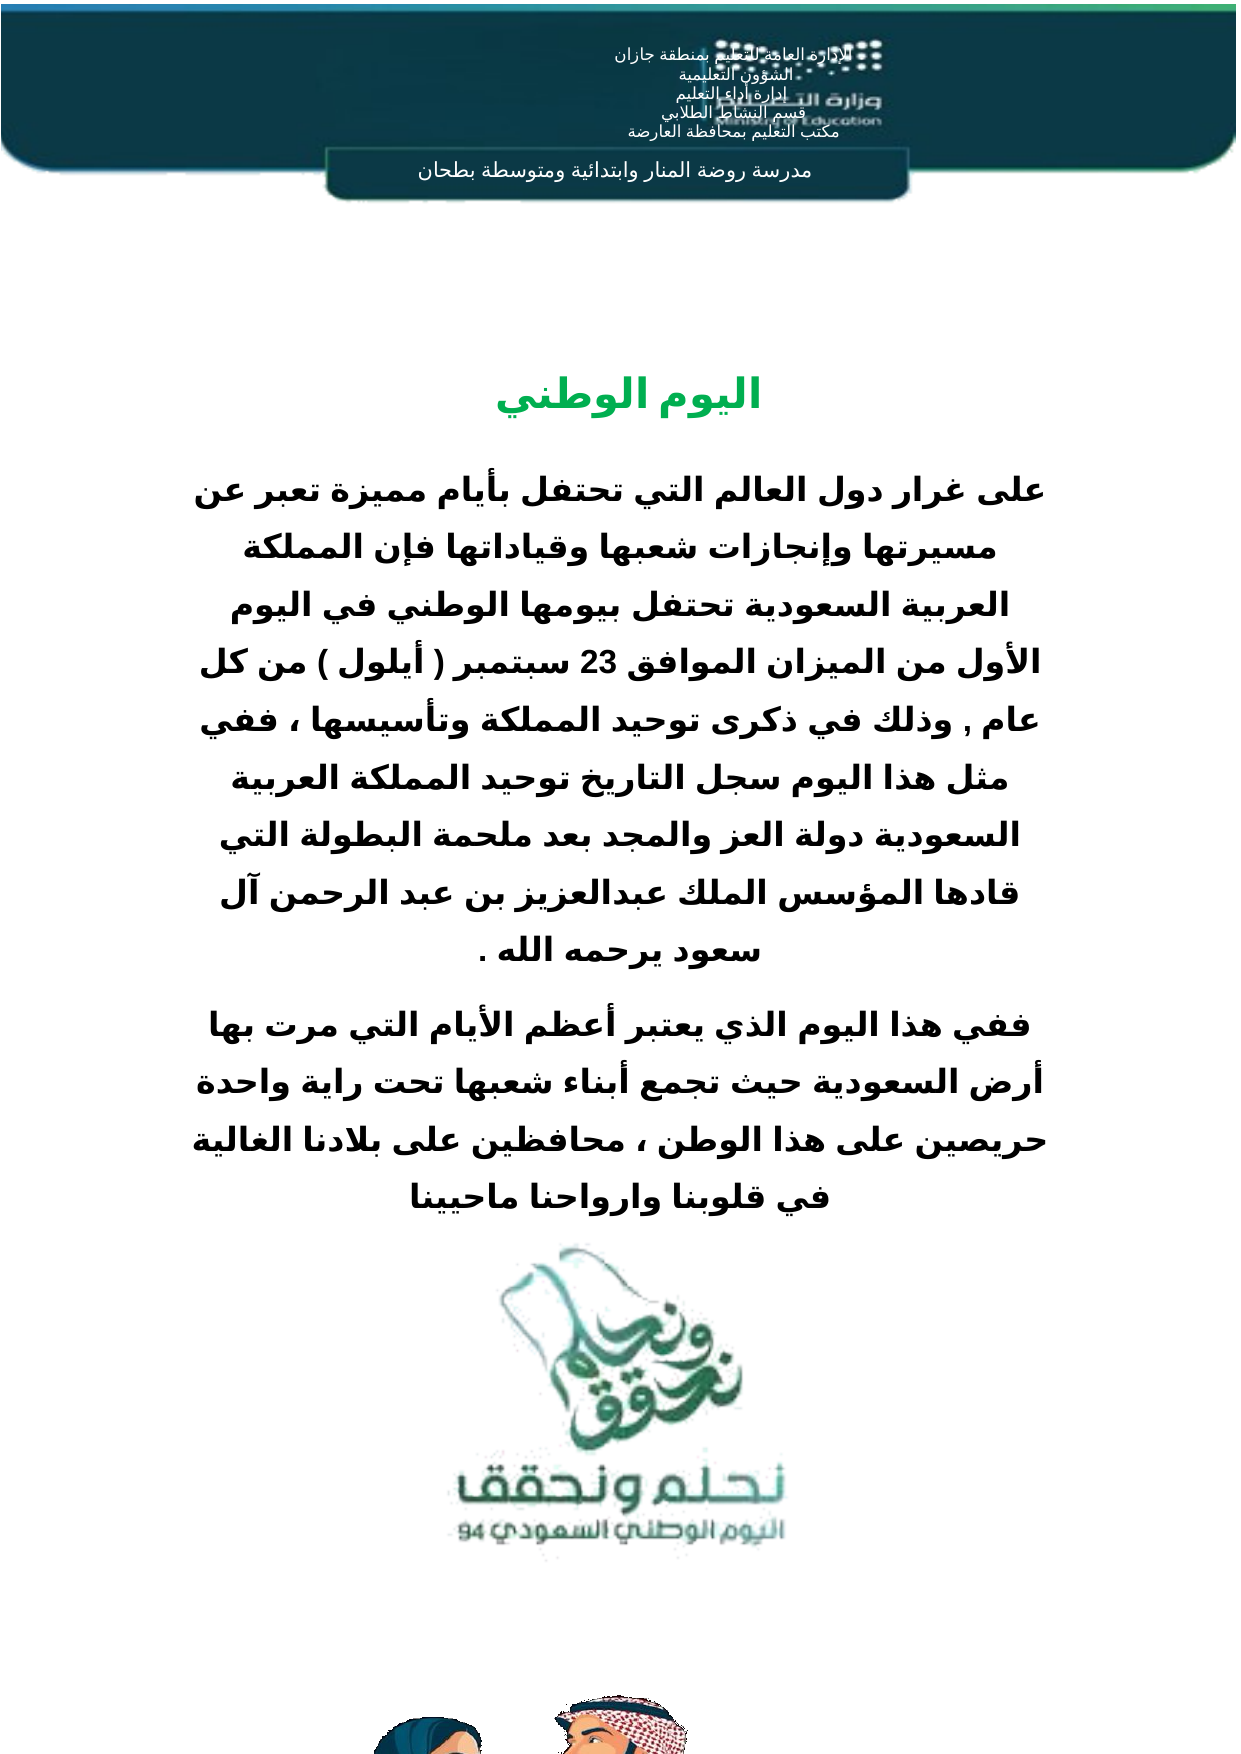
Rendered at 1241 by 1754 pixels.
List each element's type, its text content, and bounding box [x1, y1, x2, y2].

subtitle اليوم الوطني [205, 368, 1053, 419]
picture [1, 4, 1236, 222]
text على غرار دول العالم التي تحتفل بأيام مميزة تعبر عن مسيرتها وإنجازات شعبها وقياداتها فإن المملكة العربية السعودية تحتفل بيومها الوطني في اليوم الأول من الميزان الموافق 23 سبتمبر ( أيلول ) من كل عام , وذلك في ذكرى توحيد المملكة وتأسيسها ، ففي مثل هذا اليوم سجل التاريخ توحيد المملكة العربية السعودية دولة العز والمجد بعد ملحمة البطولة التي قادها المؤسس الملك عبدالعزيز بن عبد الرحمن آل سعود يرحمه الله . [187, 470, 1053, 969]
text ففي هذا اليوم الذي يعتبر أعظم الأيام التي مرت بها أرض السعودية حيث تجمع أبناء شعبها تحت راية واحدة حريصين على هذا الوطن ، محافظين على بلادنا الغالية في قلوبنا وارواحنا ماحيينا [187, 1005, 1053, 1216]
